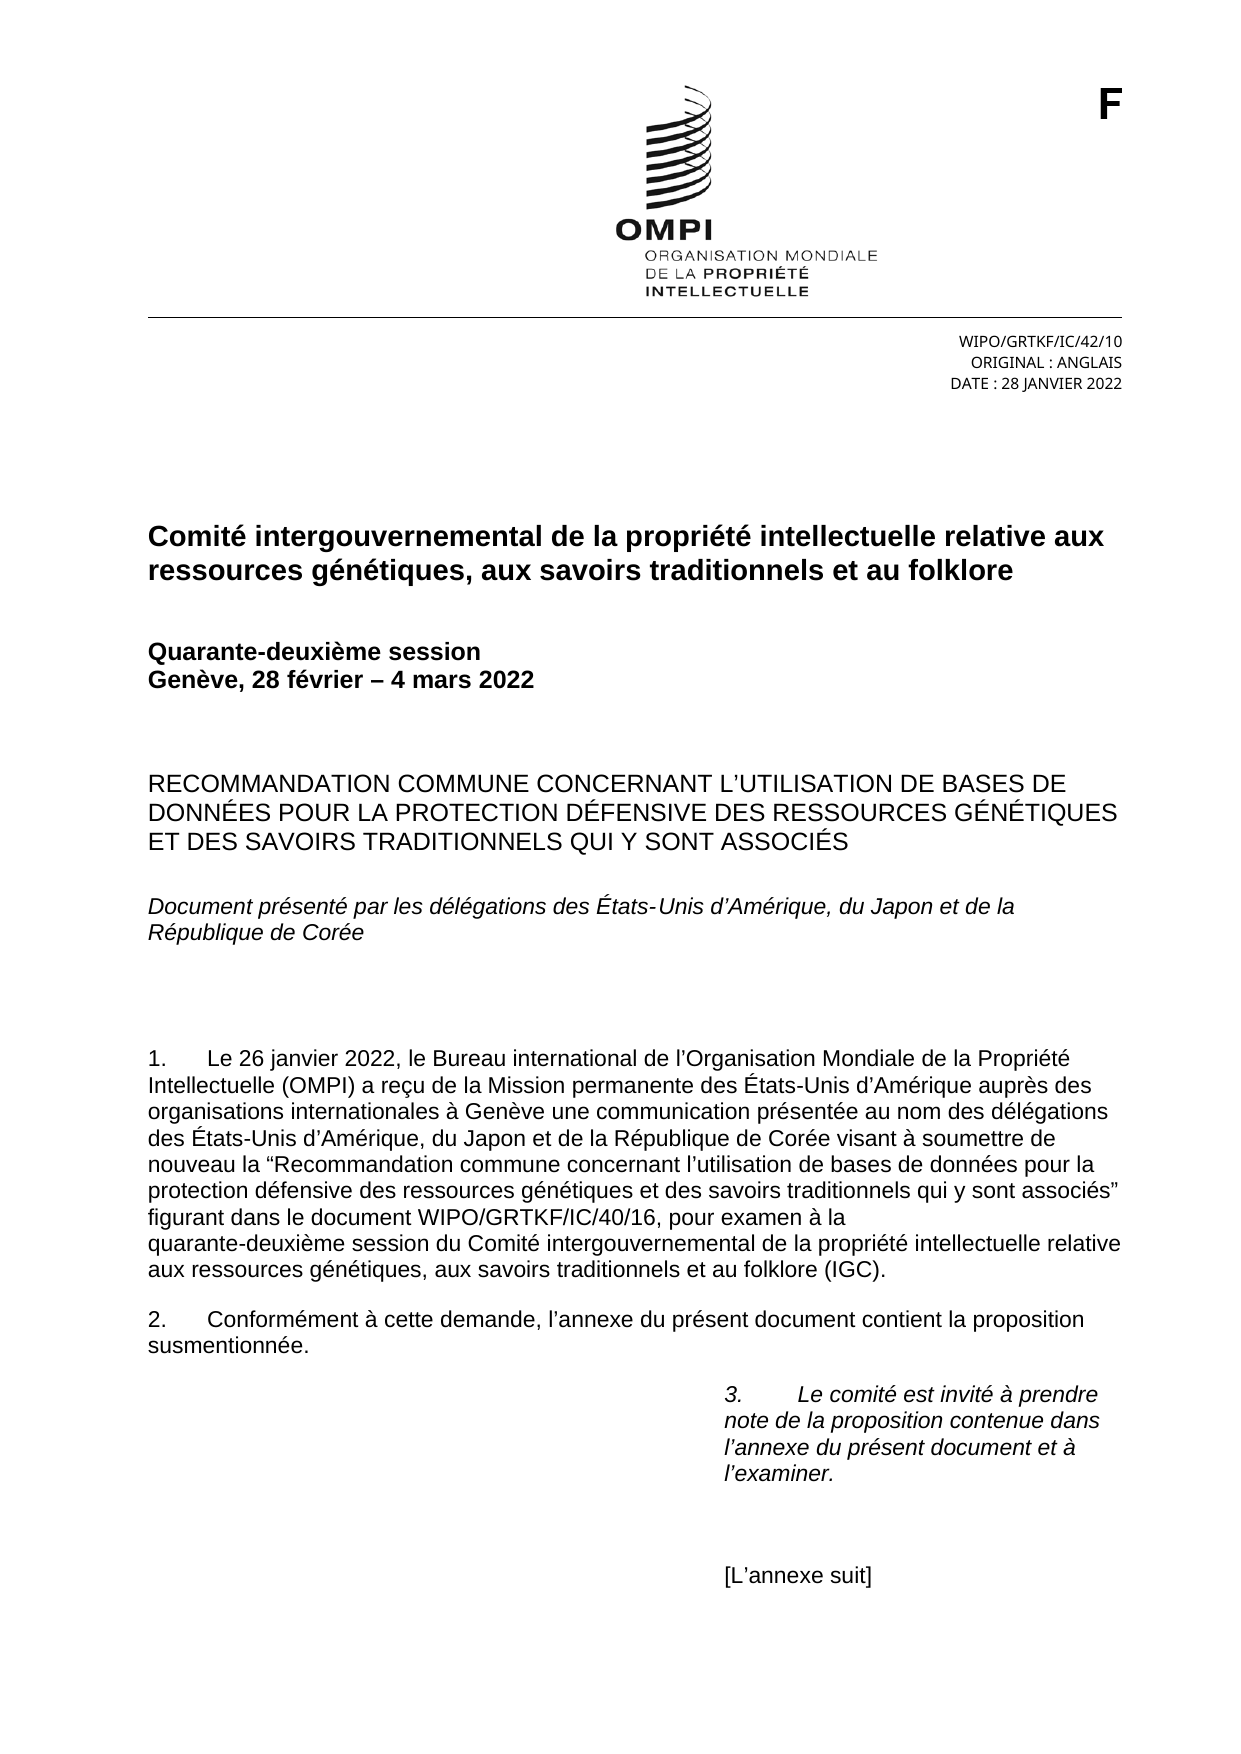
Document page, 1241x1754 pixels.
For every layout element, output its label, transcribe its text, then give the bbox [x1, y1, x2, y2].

text [L’annexe suit] [724, 1562, 1122, 1588]
text WIPO/GRTKF/IC/42/10 [148, 331, 1122, 352]
text Le comité est invité à prendre note de la proposition contenue dans l’annexe du présent document et à l’examiner. [724, 1381, 1122, 1487]
text Document présenté par les délégations des États-Unis d’Amérique, du Japon et de la République de Corée [148, 893, 1122, 945]
text Le 26 janvier 2022, le Bureau international de l’Organisation Mondiale de la Propriété Intellectuelle (OMPI) a reçu de la Mission permanente des États-Unis d’Amérique auprès des organisations internationales à Genève une communication présentée au nom des délégations des États-Unis d’Amérique, du Japon et de la République de Corée visant à soumettre de nouveau la “Recommandation commune concernant l’utilisation de bases de données pour la protection défensive des ressources génétiques et des savoirs traditionnels qui y sont associés” figurant dans le document WIPO/GRTKF/IC/40/16, pour examen à la quarante-deuxième session du Comité intergouvernemental de la propriété intellectuelle relative aux ressources génétiques, aux savoirs traditionnels et au folklore (IGC). [148, 1045, 1122, 1283]
text Recommandation commune concernant l’utilisation de bases de données pour la protection défensive des ressources génétiques et des savoirs traditionnels qui y sont associés [148, 769, 1122, 855]
text ORIGINAL : anglais [148, 352, 1122, 373]
picture [613, 79, 1123, 299]
text Genève, 28 février – 4 mars 2022 [148, 665, 1122, 694]
text Conformément à cette demande, l’annexe du présent document contient la proposition susmentionnée. [148, 1306, 1122, 1358]
text Quarante-deuxième session [148, 636, 1122, 665]
title Comité intergouvernemental de la propriété intellectuelle relative aux ressources génétiques, aux savoirs traditionnels et au folklore [148, 519, 1122, 586]
text DATE : 28 janvier 2022 [148, 373, 1122, 394]
